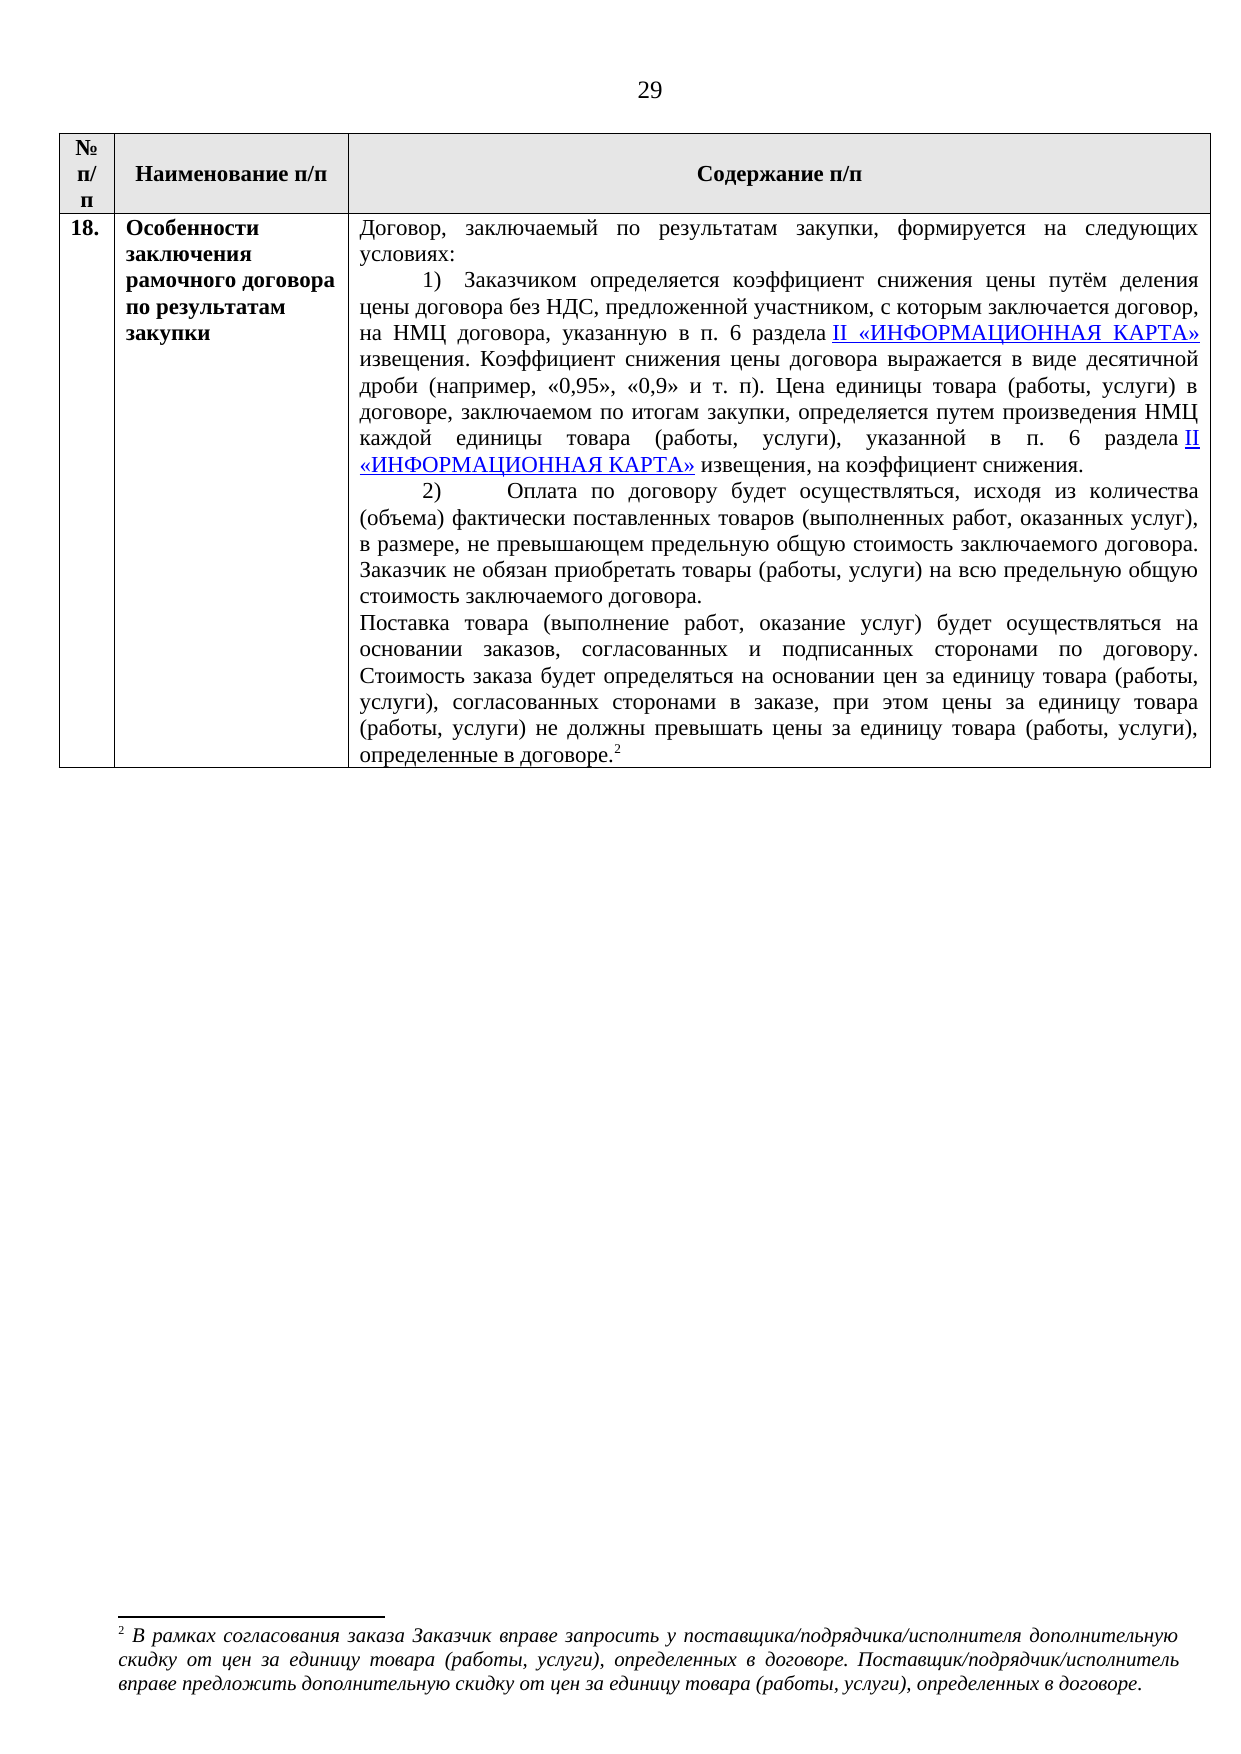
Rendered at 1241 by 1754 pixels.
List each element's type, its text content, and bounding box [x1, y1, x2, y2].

table_header № п/п [60, 134, 114, 213]
table_header Наименование п/п [115, 134, 348, 213]
table_header Содержание п/п [349, 134, 1210, 213]
table_cell Особенности заключения рамочного договора по результатам закупки [115, 214, 348, 767]
table_cell Договор, заключаемый по результатам закупки, формируется на следующих условиях: Заказчиком определяется коэффициент снижения цены путём деления цены договора без НДС, предложенной участником, с которым заключается договор, на НМЦ договора, указанную в п. 6 раздела II «ИНФОРМАЦИОННАЯ КАРТА» извещения. Коэффициент снижения цены договора выражается в виде десятичной дроби (например, «0,95», «0,9» и т. п). Цена единицы товара (работы, услуги) в договоре, заключаемом по итогам закупки, определяется путем произведения НМЦ каждой единицы товара (работы, услуги), указанной в п. 6 раздела II «ИНФОРМАЦИОННАЯ КАРТА» извещения, на коэффициент снижения. Оплата по договору будет осуществляться, исходя из количества (объема) фактически поставленных товаров (выполненных работ, оказанных услуг), в размере, не превышающем предельную общую стоимость заключаемого договора. Заказчик не обязан приобретать товары (работы, услуги) на всю предельную общую стоимость заключаемого договора. Поставка товара (выполнение работ, оказание услуг) будет осуществляться на основании заказов, согласованных и подписанных сторонами по договору. Стоимость заказа будет определяться на основании цен за единицу товара (работы, услуги), согласованных сторонами в заказе, при этом цены за единицу товара (работы, услуги) не должны превышать цены за единицу товара (работы, услуги), определенные в договоре. [349, 214, 1210, 767]
table_cell [60, 214, 114, 767]
